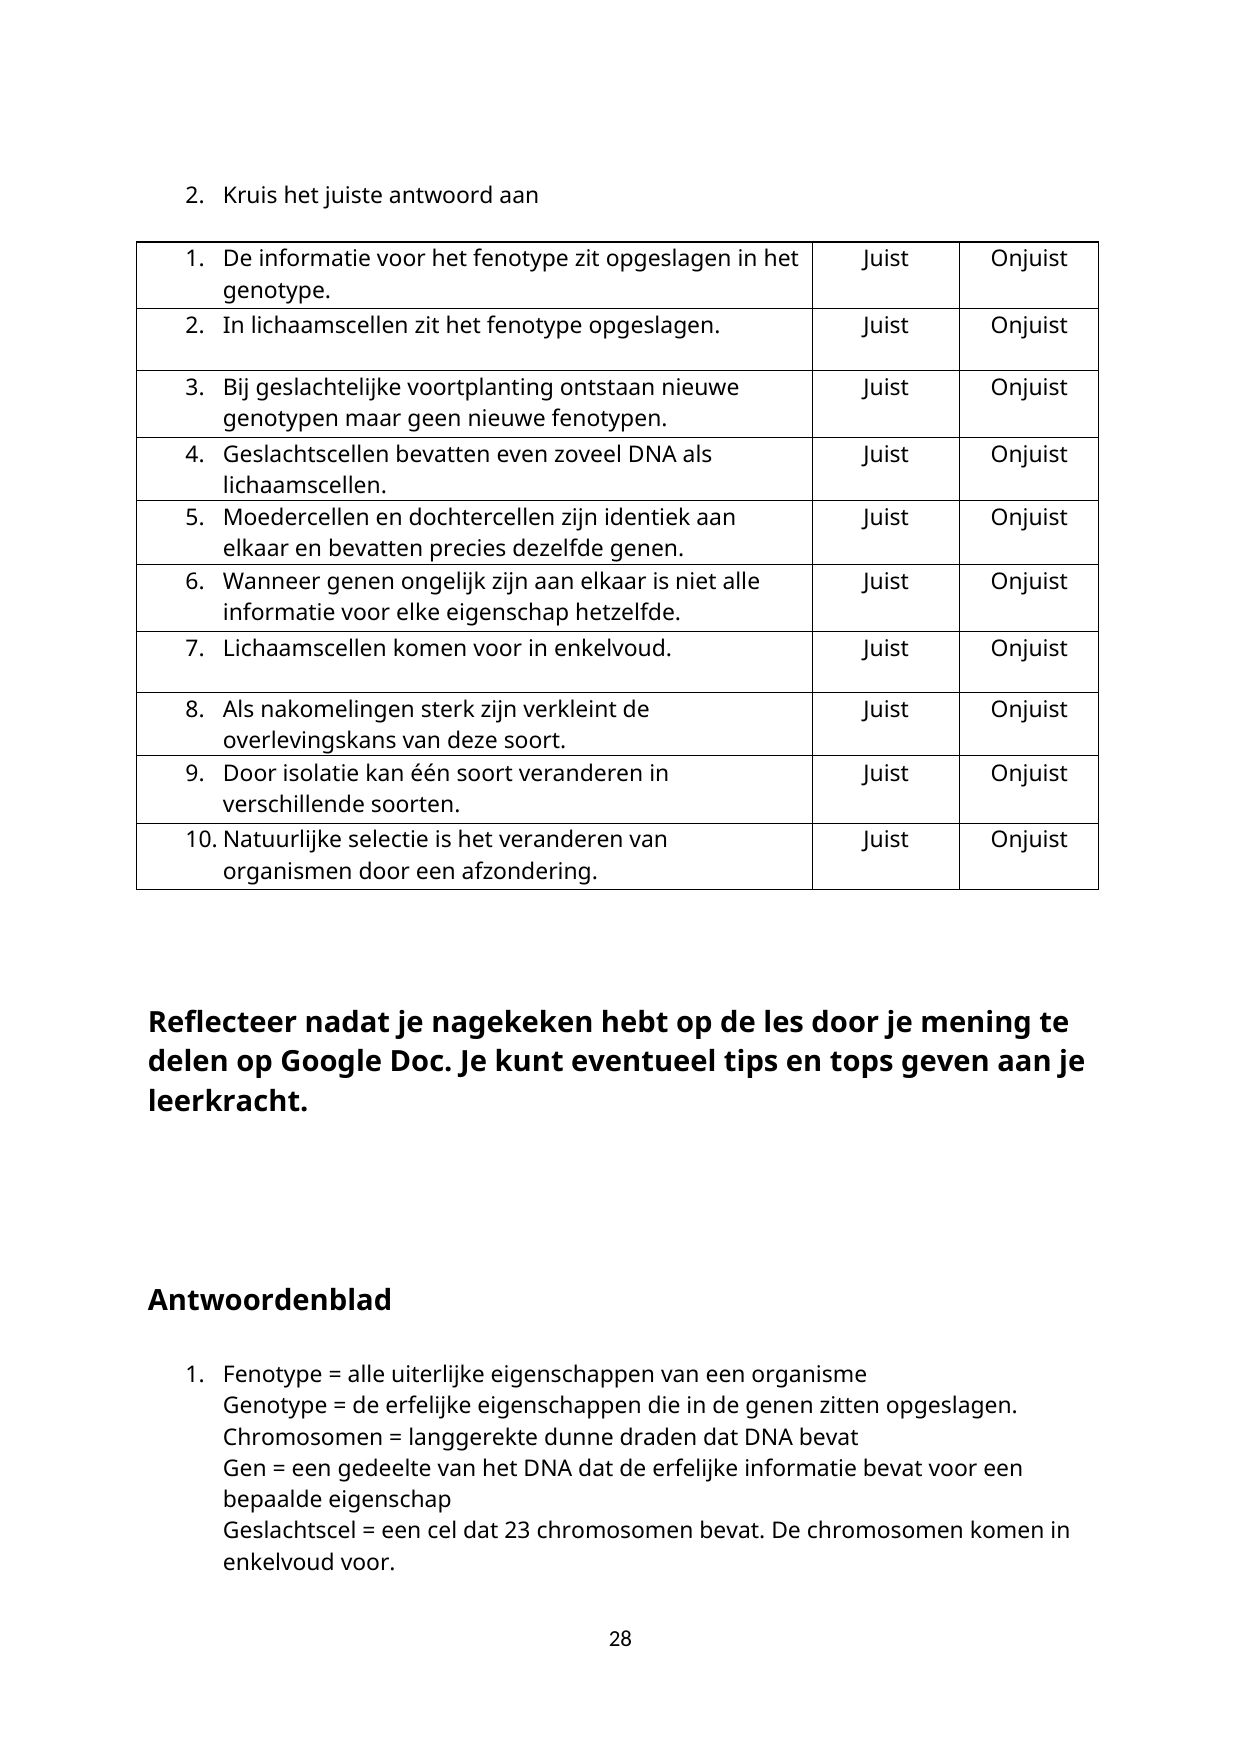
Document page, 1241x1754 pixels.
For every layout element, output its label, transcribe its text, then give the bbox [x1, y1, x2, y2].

table_cell Onjuist [960, 438, 1098, 500]
table_cell Onjuist [960, 501, 1098, 564]
table_cell Juist [813, 693, 959, 755]
table_cell Door isolatie kan één soort veranderen in verschillende soorten. [137, 756, 812, 822]
table_cell Geslachtscellen bevatten even zoveel DNA als lichaamscellen. [137, 438, 812, 500]
table_cell Onjuist [960, 565, 1098, 631]
table_cell Juist [813, 632, 959, 692]
table_header De informatie voor het fenotype zit opgeslagen in het genotype. [137, 243, 812, 308]
table_cell Natuurlijke selectie is het veranderen van organismen door een afzondering. [137, 824, 812, 889]
table_cell Juist [813, 565, 959, 631]
table_cell Onjuist [960, 371, 1098, 437]
table_cell Moedercellen en dochtercellen zijn identiek aan elkaar en bevatten precies dezelfde genen. [137, 501, 812, 564]
table_header Juist [813, 243, 959, 308]
table_cell Lichaamscellen komen voor in enkelvoud. [137, 632, 812, 692]
text Antwoordenblad [148, 1279, 1093, 1318]
table_cell Juist [813, 824, 959, 889]
table_cell Onjuist [960, 693, 1098, 755]
text Reflecteer nadat je nagekeken hebt op de les door je mening te delen op Google Doc. Je kunt eventueel tips en tops geven aan je leerkracht. [148, 1001, 1093, 1120]
table_cell Als nakomelingen sterk zijn verkleint de overlevingskans van deze soort. [137, 693, 812, 755]
table_cell Juist [813, 438, 959, 500]
text Chromosomen = langgerekte dunne draden dat DNA bevat [223, 1421, 1093, 1452]
list Kruis het juiste antwoord aan [185, 179, 1093, 210]
table_cell In lichaamscellen zit het fenotype opgeslagen. [137, 309, 812, 369]
text Geslachtscel = een cel dat 23 chromosomen bevat. De chromosomen komen in enkelvoud voor. [223, 1514, 1093, 1577]
text Gen = een gedeelte van het DNA dat de erfelijke informatie bevat voor een bepaalde eigenschap [223, 1452, 1093, 1514]
table_header Onjuist [960, 243, 1098, 308]
table_cell Onjuist [960, 309, 1098, 369]
table_cell Onjuist [960, 632, 1098, 692]
text Genotype = de erfelijke eigenschappen die in de genen zitten opgeslagen. [223, 1389, 1093, 1421]
table_cell Bij geslachtelijke voortplanting ontstaan nieuwe genotypen maar geen nieuwe fenotypen. [137, 371, 812, 437]
table_cell Juist [813, 501, 959, 564]
table_cell Wanneer genen ongelijk zijn aan elkaar is niet alle informatie voor elke eigenschap hetzelfde. [137, 565, 812, 631]
table_cell Onjuist [960, 824, 1098, 889]
table_cell Juist [813, 309, 959, 369]
table_cell Juist [813, 371, 959, 437]
table_cell Juist [813, 756, 959, 822]
list Fenotype = alle uiterlijke eigenschappen van een organisme [185, 1358, 1093, 1389]
table_cell Onjuist [960, 756, 1098, 822]
